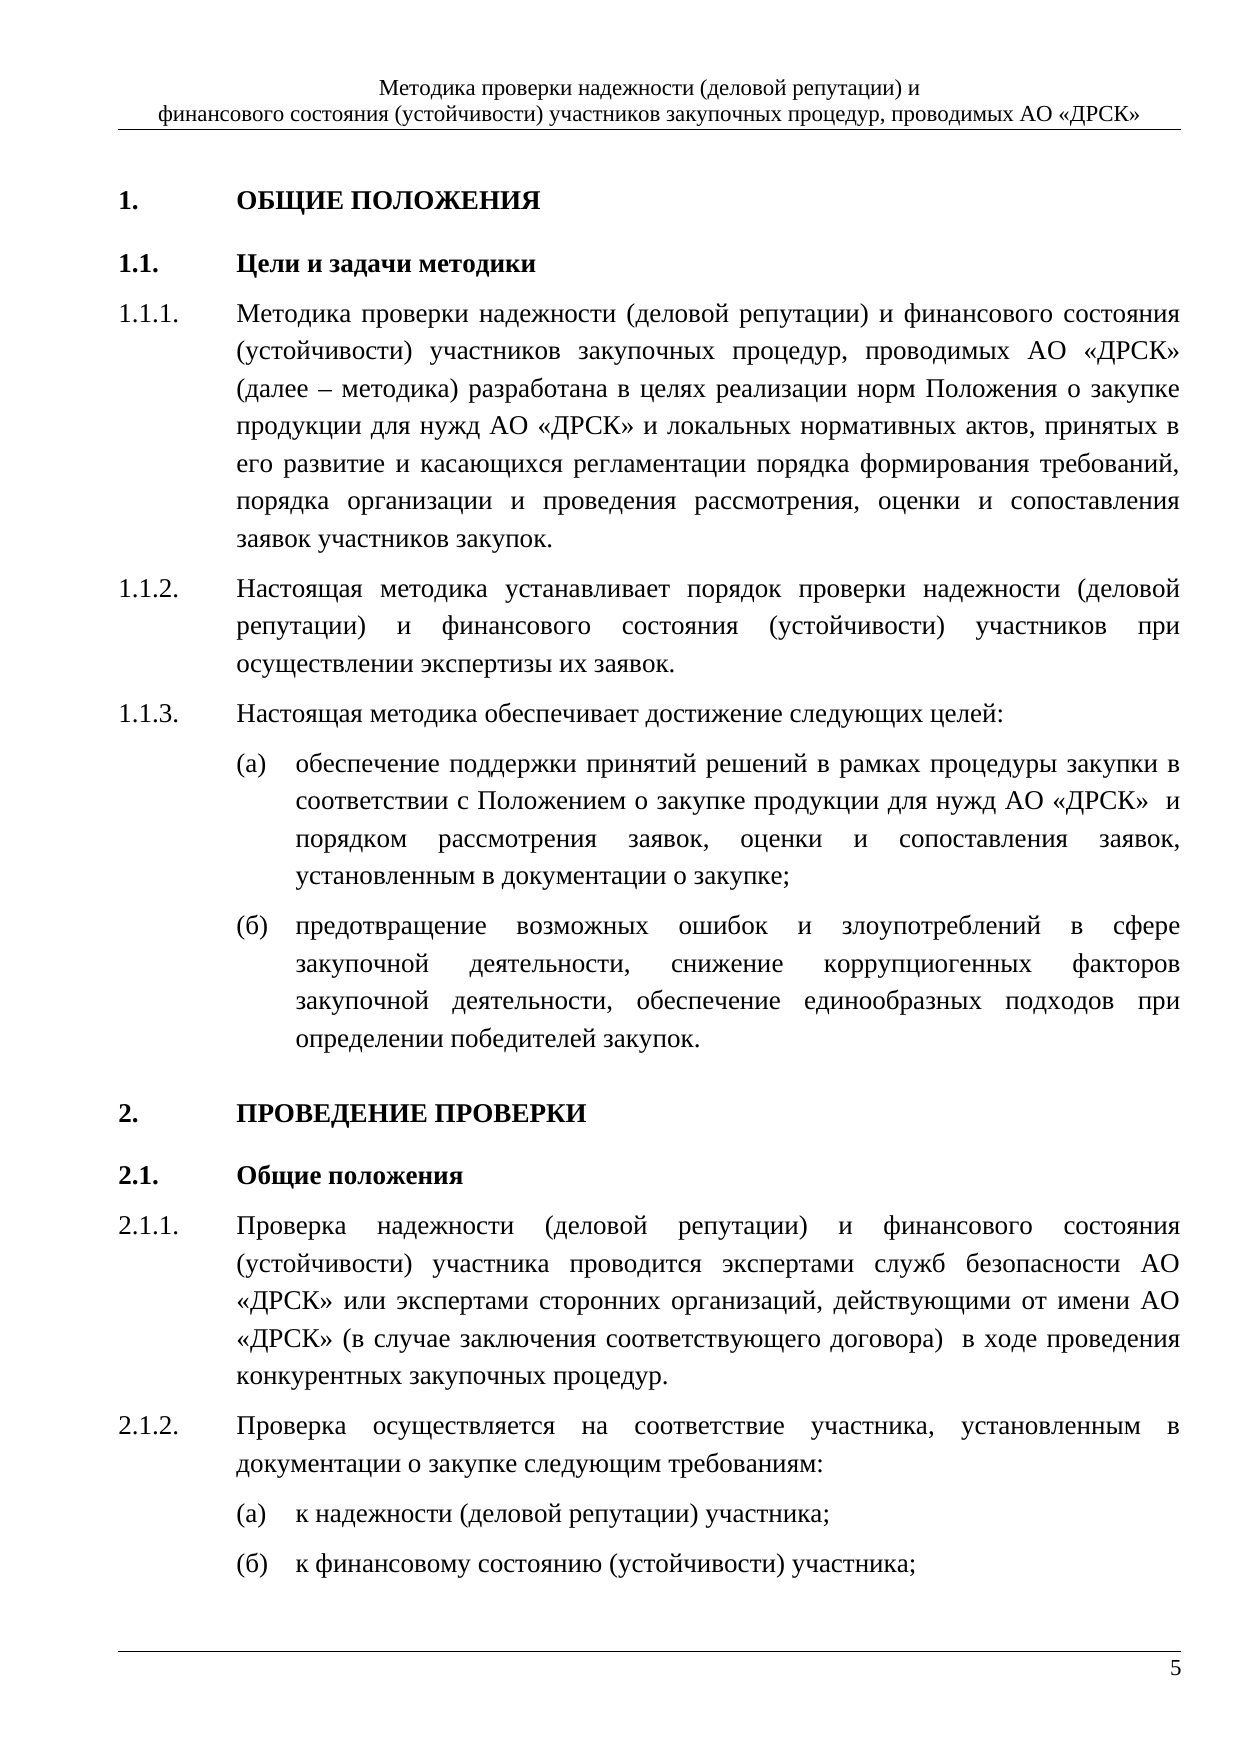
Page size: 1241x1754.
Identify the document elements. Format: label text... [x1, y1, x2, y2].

list к надежности (деловой репутации) участника; [236, 1492, 1181, 1530]
text Общие положения [118, 180, 1181, 217]
text Методика проверки надежности (деловой репутации) и финансового состояния (устойчивости) участников закупочных процедур, проводимых АО «ДРСК» (далее – методика) разработана в целях реализации норм Положения о закупке продукции для нужд АО «ДРСК» и локальных нормативных актов, принятых в его развитие и касающихся регламентации порядка формирования требований, порядка организации и проведения рассмотрения, оценки и сопоставления заявок участников закупок. [118, 292, 1181, 555]
text предотвращение возможных ошибок и злоупотреблений в сфере закупочной деятельности, снижение коррупциогенных факторов закупочной деятельности, обеспечение единообразных подходов при определении победителей закупок. [236, 905, 1181, 1055]
text Настоящая методика обеспечивает достижение следующих целей: [118, 692, 1181, 730]
text Общие положения [118, 1155, 1181, 1192]
text Проверка осуществляется на соответствие участника, установленным в документации о закупке следующим требованиям: [118, 1405, 1181, 1480]
text Цели и задачи методики [118, 242, 1181, 280]
text Проведение проверки [118, 1092, 1181, 1130]
text Проверка надежности (деловой репутации) и финансового состояния (устойчивости) участника проводится экспертами служб безопасности АО «ДРСК» или экспертами сторонних организаций, действующими от имени АО «ДРСК» (в случае заключения соответствующего договора) в ходе проведения конкурентных закупочных процедур. [118, 1205, 1181, 1392]
text Настоящая методика устанавливает порядок проверки надежности (деловой репутации) и финансового состояния (устойчивости) участников при осуществлении экспертизы их заявок. [118, 567, 1181, 680]
list обеспечение поддержки принятий решений в рамках процедуры закупки в соответствии с Положением о закупке продукции для нужд АО «ДРСК» и порядком рассмотрения заявок, оценки и сопоставления заявок, установленным в документации о закупке; [236, 742, 1181, 892]
text к финансовому состоянию (устойчивости) участника; [236, 1542, 1181, 1580]
